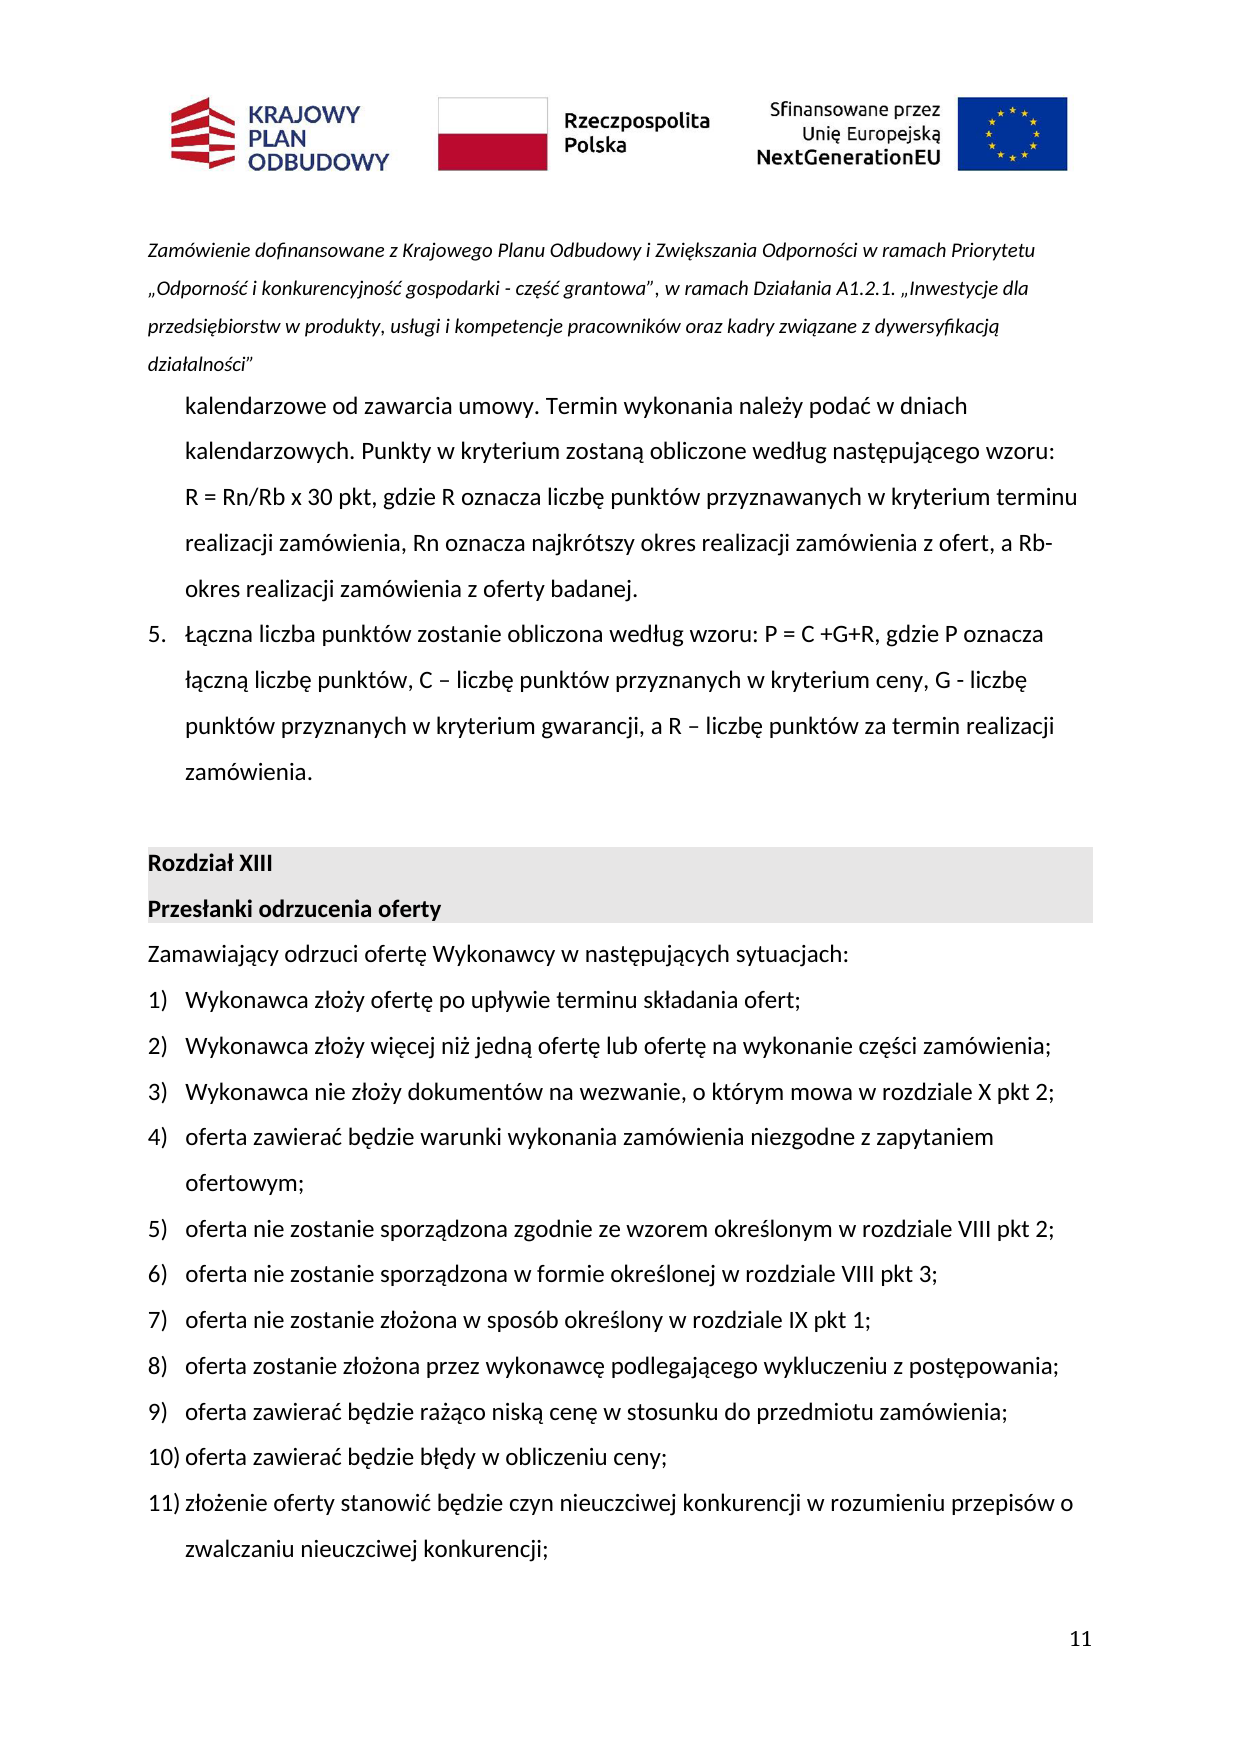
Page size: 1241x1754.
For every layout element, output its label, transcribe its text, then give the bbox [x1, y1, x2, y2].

list R = Rn/Rb x 30 pkt, gdzie R oznacza liczbę punktów przyznawanych w kryterium terminu realizacji zamówienia, Rn oznacza najkrótszy okres realizacji zamówienia z ofert, a Rb- okres realizacji zamówienia z oferty badanej. [185, 481, 1093, 603]
list oferta zostanie złożona przez wykonawcę podlegającego wykluczeniu z postępowania; [148, 1350, 1093, 1381]
list Przesłanki odrzucenia oferty [148, 893, 1093, 923]
text Zamawiający odrzuci ofertę Wykonawcy w następujących sytuacjach: [148, 938, 1093, 969]
list oferta zawierać będzie rażąco niską cenę w stosunku do przedmiotu zamówienia; [148, 1396, 1093, 1426]
list Wykonawca nie złoży dokumentów na wezwanie, o którym mowa w rozdziale X pkt 2; [148, 1076, 1093, 1106]
list złożenie oferty stanowić będzie czyn nieuczciwej konkurencji w rozumieniu przepisów o zwalczaniu nieuczciwej konkurencji; [148, 1487, 1093, 1563]
list oferta nie zostanie sporządzona w formie określonej w rozdziale VIII pkt 3; [148, 1259, 1093, 1289]
list oferta nie zostanie złożona w sposób określony w rozdziale IX pkt 1; [148, 1304, 1093, 1335]
list Rozdział XIII [148, 847, 1093, 878]
list oferta zawierać będzie warunki wykonania zamówienia niezgodne z zapytaniem ofertowym; [148, 1121, 1093, 1198]
list Łączna liczba punktów zostanie obliczona według wzoru: P = C +G+R, gdzie P oznacza łączną liczbę punktów, C – liczbę punktów przyznanych w kryterium ceny, G - liczbę punktów przyznanych w kryterium gwarancji, a R – liczbę punktów za termin realizacji zamówienia. [148, 618, 1093, 786]
picture [147, 73, 1093, 195]
list oferta zawierać będzie błędy w obliczeniu ceny; [148, 1442, 1093, 1472]
list Wykonawca złoży ofertę po upływie terminu składania ofert; [148, 984, 1093, 1015]
list Wykonawca złoży więcej niż jedną ofertę lub ofertę na wykonanie części zamówienia; [148, 1030, 1093, 1061]
list oferta nie zostanie sporządzona zgodnie ze wzorem określonym w rozdziale VIII pkt 2; [148, 1213, 1093, 1243]
